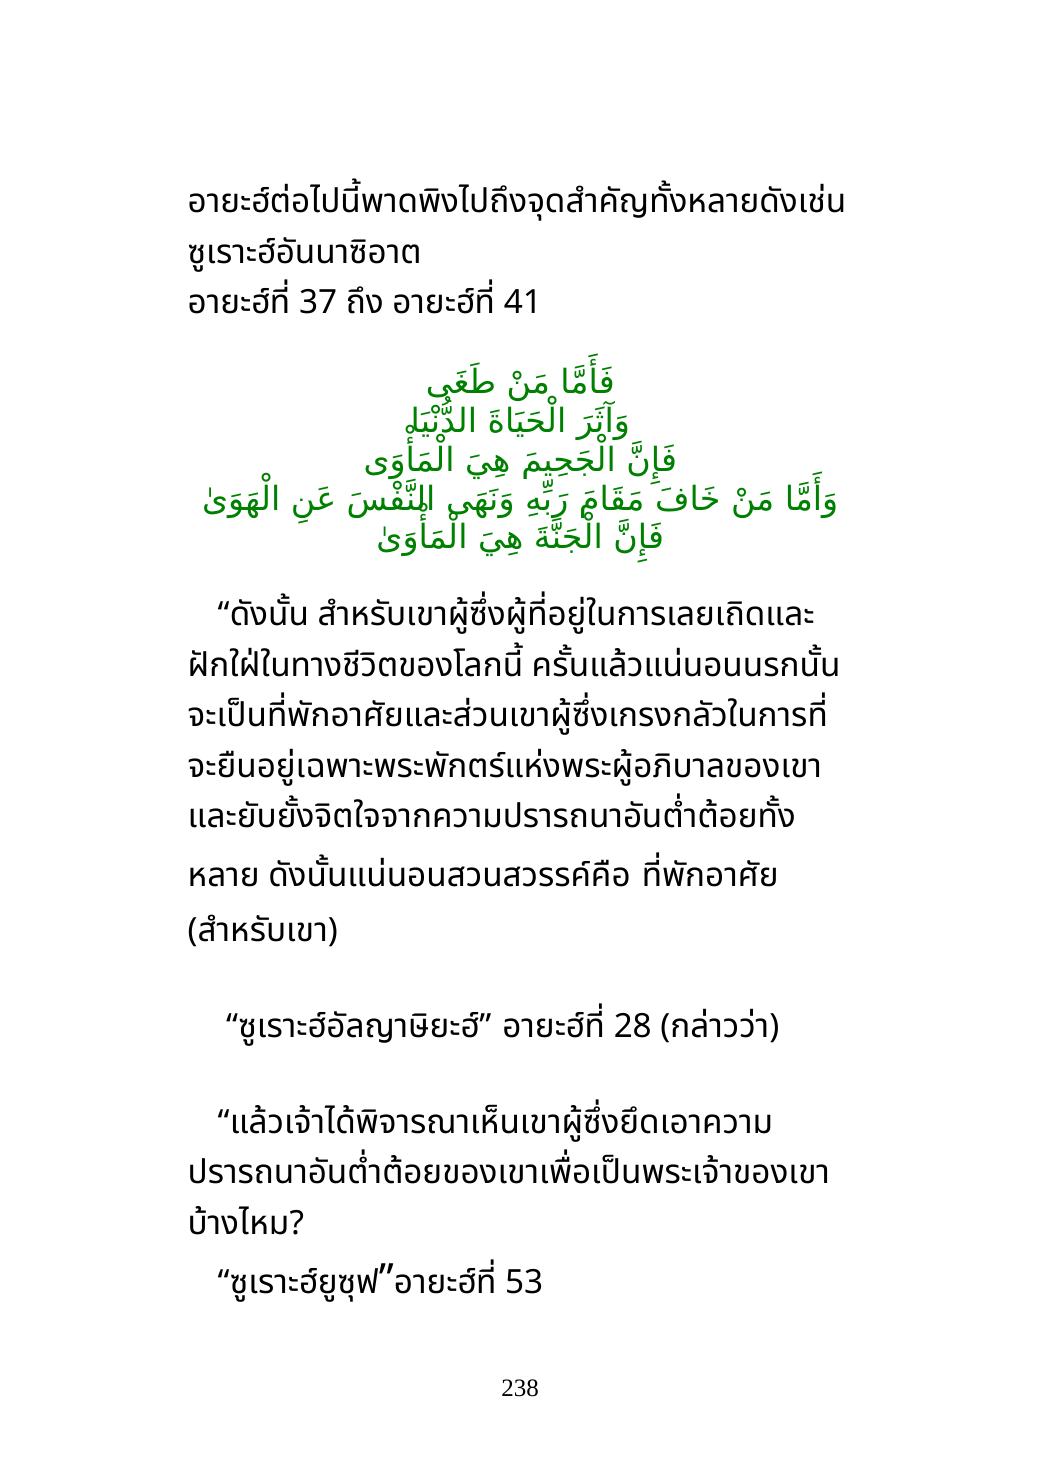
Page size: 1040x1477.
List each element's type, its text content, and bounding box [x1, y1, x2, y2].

text “ซูเราะฮ์อัลญาษิยะฮ์” อายะฮ์ที่ 28 (กล่าวว่า) [187, 1001, 852, 1052]
text فَإِنَّ الْجَنَّةَ هِيَ الْمَأْوَىٰ [187, 518, 852, 557]
text وَآثَرَ الْحَيَاةَ الدُّنْيَا [187, 401, 852, 440]
text อายะฮ์ที่ 37 ถึง อายะฮ์ที่ 41 [187, 278, 852, 329]
text “ดังนั้น สำหรับเขาผู้ซึ่งผู้ที่อยู่ในการเลยเถิดและฝักใฝ่ในทางชีวิตของโลกนี้ ครั้นแล้วแน่นอนนรกนั้นจะเป็นที่พักอาศัยและส่วนเขาผู้ซึ่งเกรงกลัวในการที่จะยืนอยู่เฉพาะพระพักตร์แห่งพระผู้อภิบาลของเขาและยับยั้งจิตใจจากความปรารถนาอันต่ำต้อยทั้งหลาย ดังนั้นแน่นอนสวนสวรรค์คือ ที่พักอาศัย (สำหรับเขา) [187, 590, 852, 956]
text “แล้วเจ้าได้พิจารณาเห็นเขาผู้ซึ่งยึดเอาความปรารถนาอันต่ำต้อยของเขาเพื่อเป็นพระเจ้าของเขาบ้างไหม? [187, 1097, 852, 1249]
text “ซูเราะฮ์ยูซุฟ”อายะฮ์ที่ 53 [187, 1249, 852, 1312]
text فَإِنَّ الْجَحِيمَ هِيَ الْمَأْوَى [187, 440, 852, 479]
text فَأَمَّا مَنْ طَغَى [187, 362, 852, 401]
text อายะฮ์ต่อไปนี้พาดพิงไปถึงจุดสำคัญทั้งหลายดังเช่น ซูเราะฮ์อันนาซิอาต [187, 177, 852, 278]
text وَأَمَّا مَنْ خَافَ مَقَامَ رَبِّهِ وَنَهَى النَّفْسَ عَنِ الْهَوَىٰ [187, 479, 852, 518]
